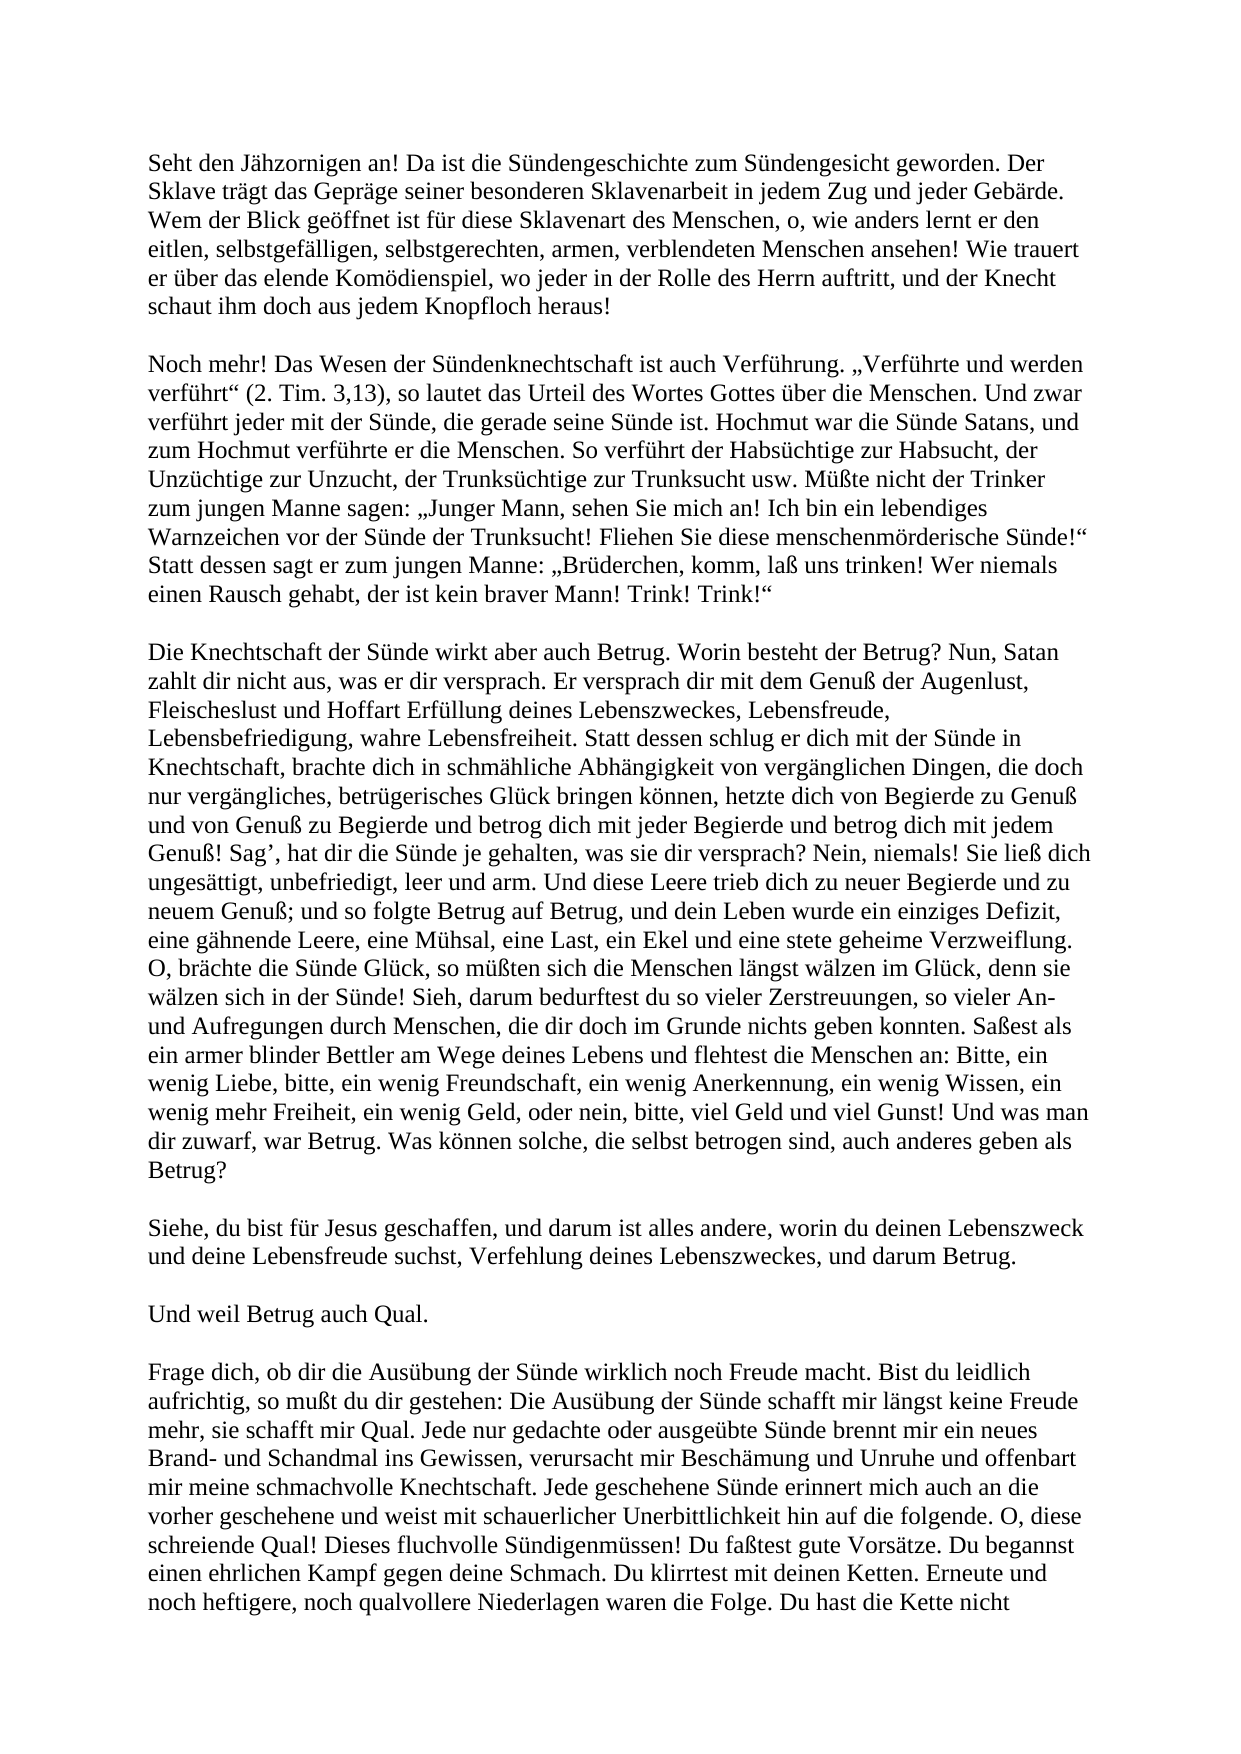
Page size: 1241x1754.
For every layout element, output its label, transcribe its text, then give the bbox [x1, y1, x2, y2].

text Die Knechtschaft der Sünde wirkt aber auch Betrug. Worin besteht der Betrug? Nun, Satan zahlt dir nicht aus, was er dir versprach. Er versprach dir mit dem Genuß der Augenlust, Fleischeslust und Hoffart Erfüllung deines Lebenszweckes, Lebensfreude, Lebensbefriedigung, wahre Lebensfreiheit. Statt dessen schlug er dich mit der Sünde in Knechtschaft, brachte dich in schmähliche Abhängigkeit von vergänglichen Dingen, die doch nur vergängliches, betrügerisches Glück bringen können, hetzte dich von Begierde zu Genuß und von Genuß zu Begierde und betrog dich mit jeder Begierde und betrog dich mit jedem Genuß! Sag’, hat dir die Sünde je gehalten, was sie dir versprach? Nein, niemals! Sie ließ dich ungesättigt, unbefriedigt, leer und arm. Und diese Leere trieb dich zu neuer Begierde und zu neuem Genuß; und so folgte Betrug auf Betrug, und dein Leben wurde ein einziges Defizit, eine gähnende Leere, eine Mühsal, eine Last, ein Ekel und eine stete geheime Verzweiflung. O, brächte die Sünde Glück, so müßten sich die Menschen längst wälzen im Glück, denn sie wälzen sich in der Sünde! Sieh, darum bedurftest du so vieler Zerstreuungen, so vieler An- und Aufregungen durch Menschen, die dir doch im Grunde nichts geben konnten. Saßest als ein armer blinder Bettler am Wege deines Lebens und flehtest die Menschen an: Bitte, ein wenig Liebe, bitte, ein wenig Freundschaft, ein wenig Anerkennung, ein wenig Wissen, ein wenig mehr Freiheit, ein wenig Geld, oder nein, bitte, viel Geld und viel Gunst! Und was man dir zuwarf, war Betrug. Was können solche, die selbst betrogen sind, auch anderes geben als Betrug? [148, 637, 1093, 1183]
text Und weil Betrug auch Qual. [148, 1299, 1093, 1328]
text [148, 1357, 1093, 1616]
text Siehe, du bist für Jesus geschaffen, und darum ist alles andere, worin du deinen Lebenszweck und deine Lebensfreude suchst, Verfehlung deines Lebenszweckes, und darum Betrug. [148, 1213, 1093, 1270]
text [148, 148, 1093, 320]
text Noch mehr! Das Wesen der Sündenknechtschaft ist auch Verführung. „Verführte und werden verführt“ (2. Tim. 3,13), so lautet das Urteil des Wortes Gottes über die Menschen. Und zwar verführt jeder mit der Sünde, die gerade seine Sünde ist. Hochmut war die Sünde Satans, und zum Hochmut verführte er die Menschen. So verführt der Habsüchtige zur Habsucht, der Unzüchtige zur Unzucht, der Trunksüchtige zur Trunksucht usw. Müßte nicht der Trinker zum jungen Manne sagen: „Junger Mann, sehen Sie mich an! Ich bin ein lebendiges Warnzeichen vor der Sünde der Trunksucht! Fliehen Sie diese menschenmörderische Sünde!“ Statt dessen sagt er zum jungen Manne: „Brüderchen, komm, laß uns trinken! Wer niemals einen Rausch gehabt, der ist kein braver Mann! Trink! Trink!“ [148, 349, 1093, 608]
